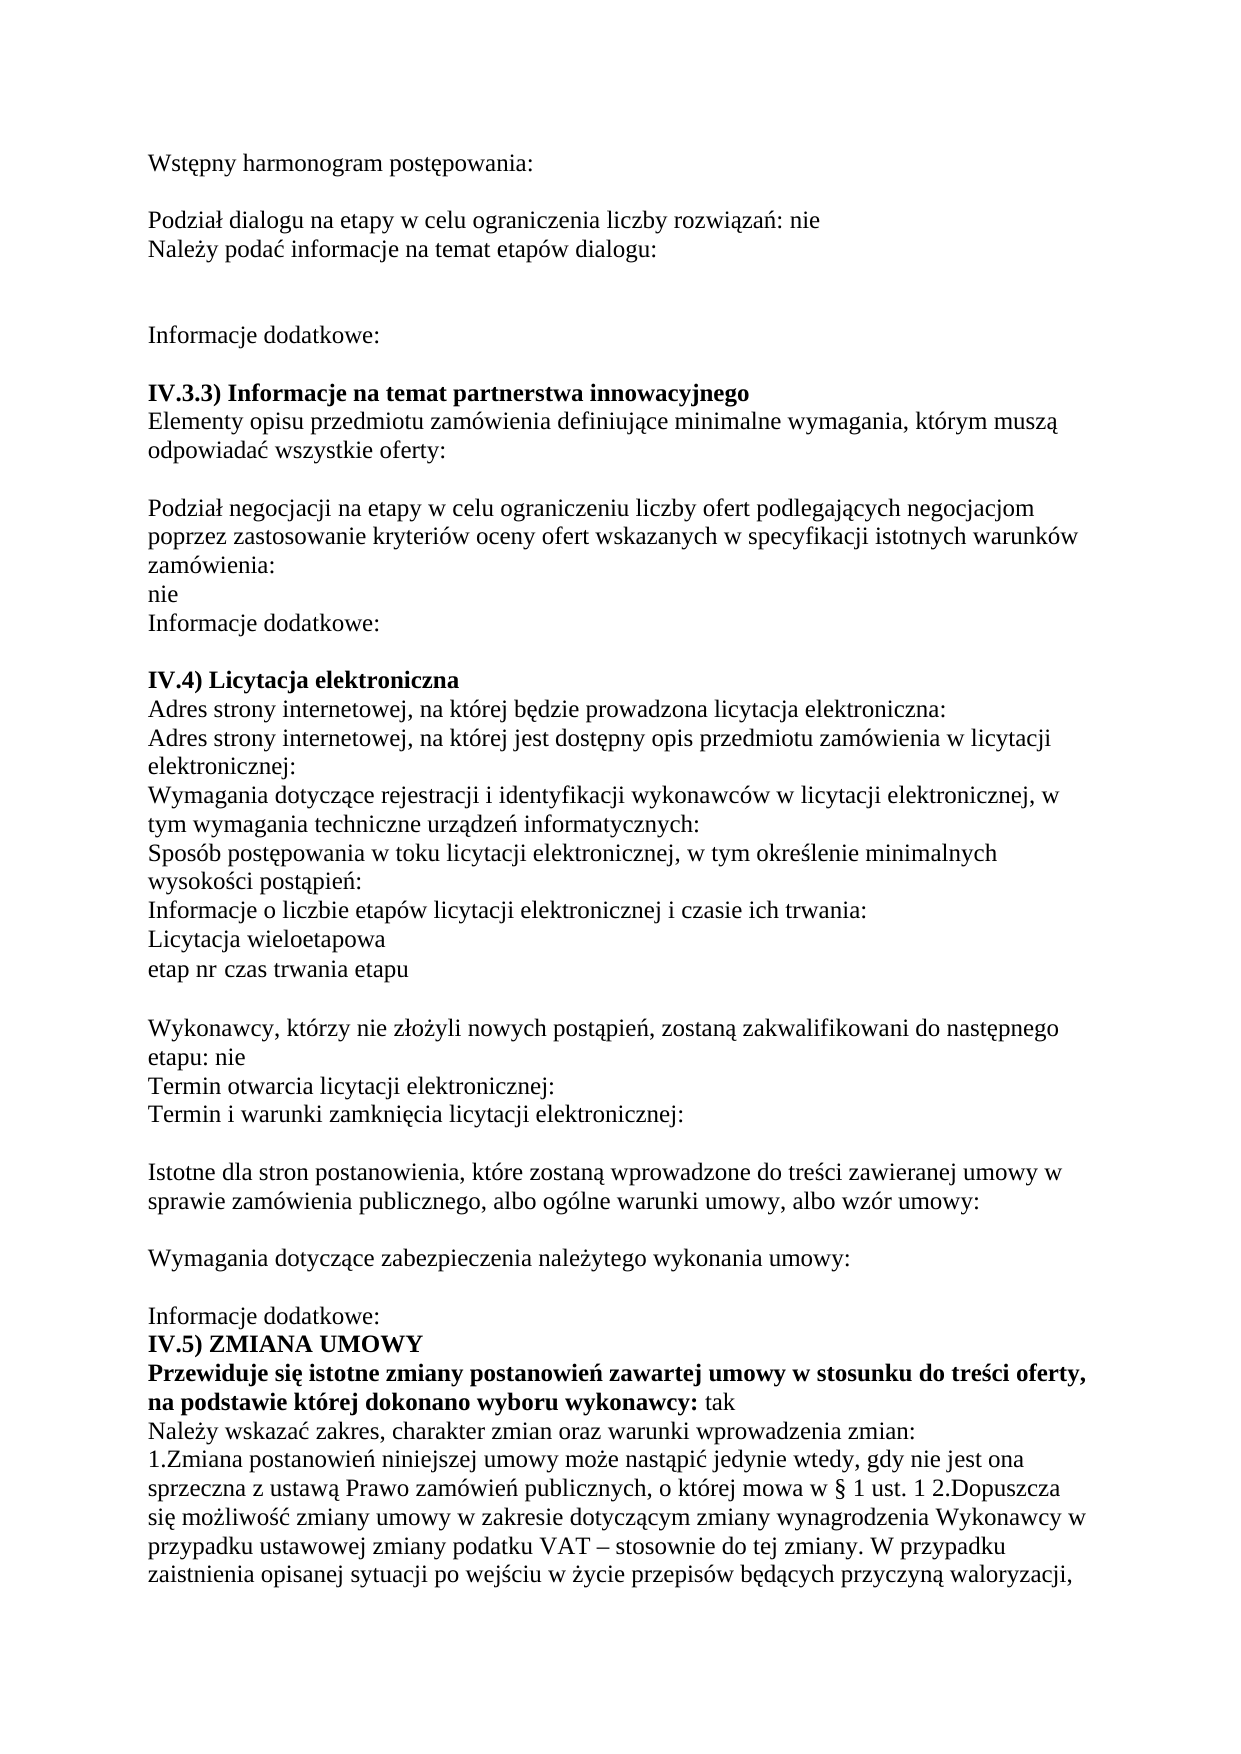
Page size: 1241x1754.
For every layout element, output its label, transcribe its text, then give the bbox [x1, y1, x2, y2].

text Wymagania dotyczące zabezpieczenia należytego wykonania umowy: [148, 1214, 1093, 1272]
text Termin i warunki zamknięcia licytacji elektronicznej: [148, 1099, 1093, 1128]
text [148, 148, 1093, 723]
text Informacje o liczbie etapów licytacji elektronicznej i czasie ich trwania: [148, 895, 1093, 924]
text Termin otwarcia licytacji elektronicznej: [148, 1071, 1093, 1099]
text Informacje dodatkowe: [148, 1272, 1093, 1329]
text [148, 1329, 1093, 1588]
text Wykonawcy, którzy nie złożyli nowych postąpień, zostaną zakwalifikowani do następnego etapu: nie [148, 984, 1093, 1071]
text Sposób postępowania w toku licytacji elektronicznej, w tym określenie minimalnych wysokości postąpień: [148, 838, 1093, 895]
text Licytacja wieloetapowa [148, 924, 1093, 953]
table_header czas trwania etapu [223, 953, 415, 984]
text Adres strony internetowej, na której jest dostępny opis przedmiotu zamówienia w licytacji elektronicznej: [148, 723, 1093, 780]
table_header etap nr [146, 953, 223, 984]
text Istotne dla stron postanowienia, które zostaną wprowadzone do treści zawieranej umowy w sprawie zamówienia publicznego, albo ogólne warunki umowy, albo wzór umowy: [148, 1128, 1093, 1214]
text Wymagania dotyczące rejestracji i identyfikacji wykonawców w licytacji elektronicznej, w tym wymagania techniczne urządzeń informatycznych: [148, 780, 1093, 838]
